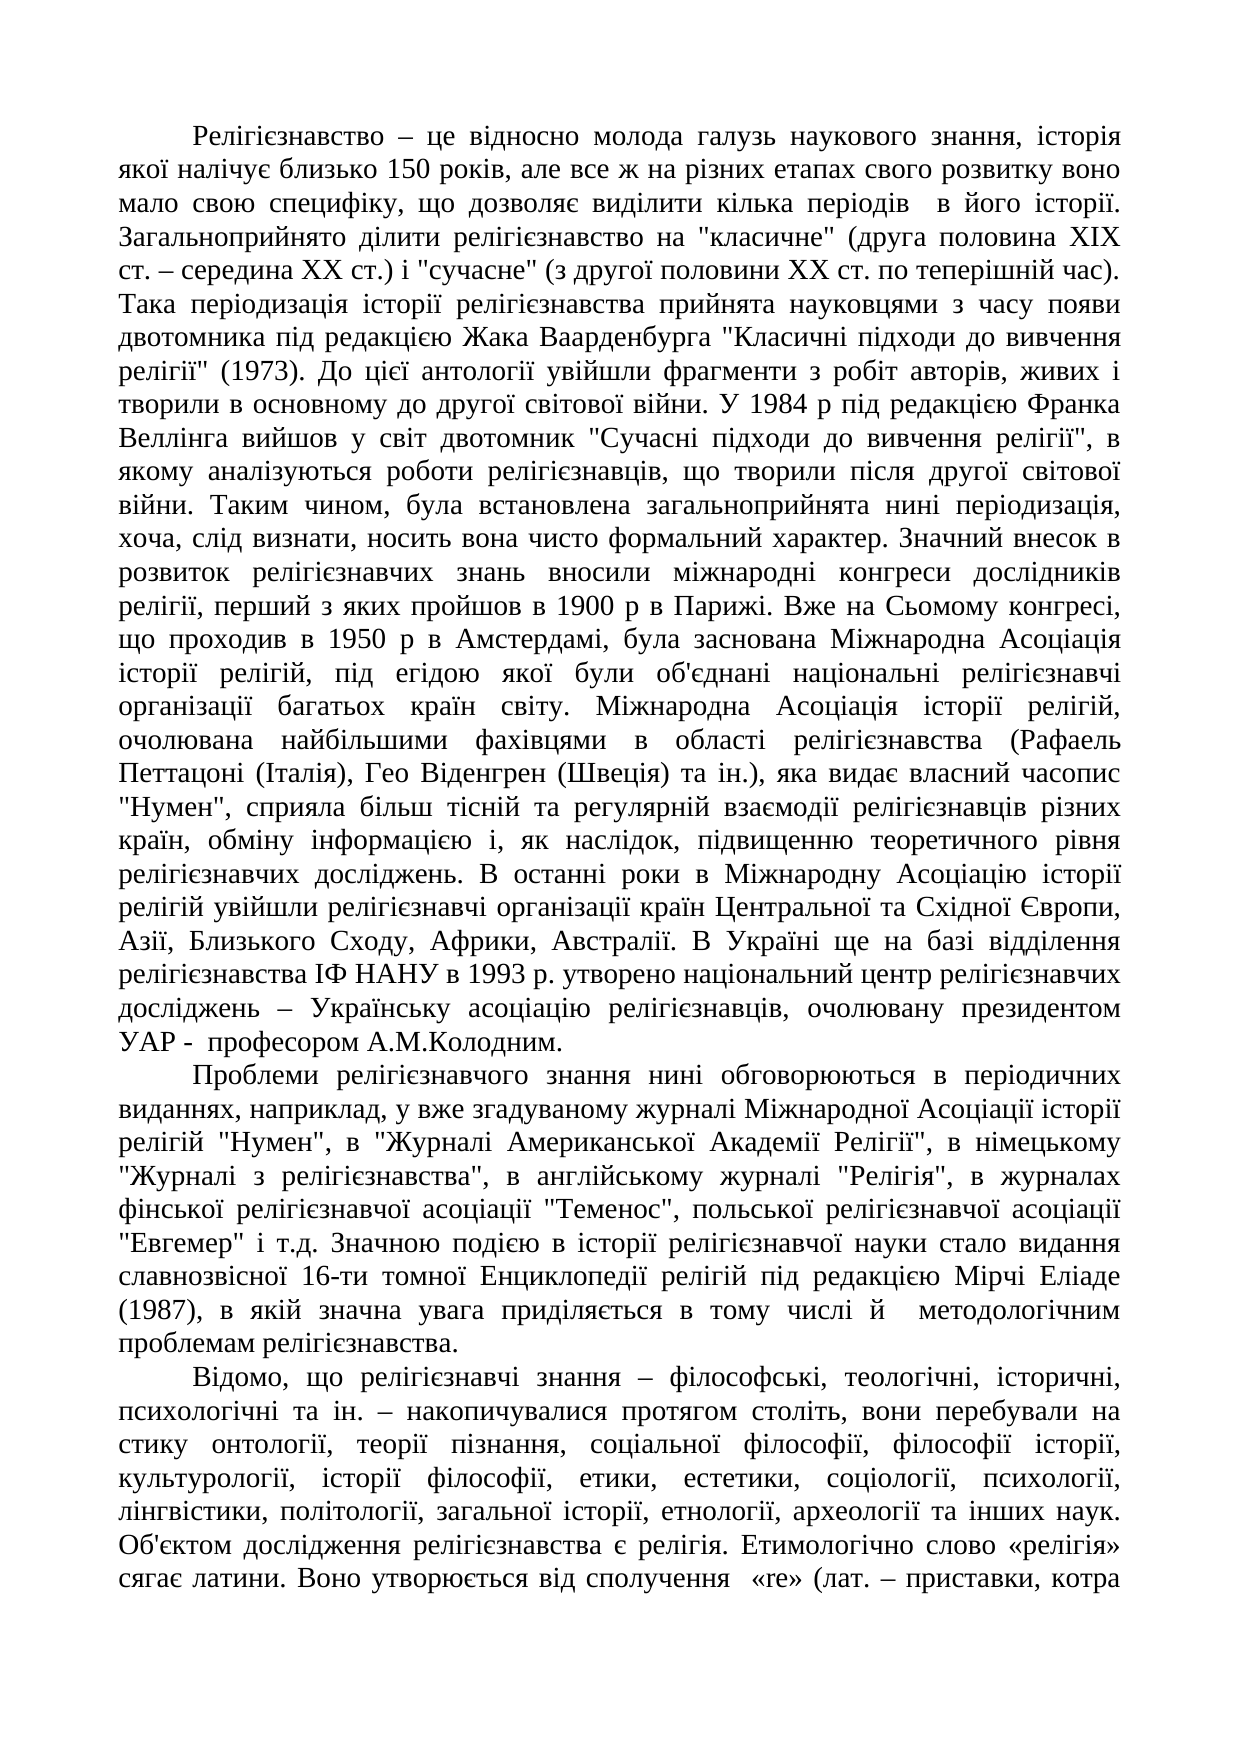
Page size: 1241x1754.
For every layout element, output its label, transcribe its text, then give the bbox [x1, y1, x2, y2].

text Проблеми релігієзнавчого знання нині обговорюються в періодичних виданнях, наприклад, у вже згадуваному журналі Міжнародної Асоціації історії релігій "Нумен", в "Журналі Американської Академії Релігії", в німецькому "Журналі з релігієзнавства", в англійському журналі "Релігія", в журналах фінської релігієзнавчої асоціації "Теменос", польської релігієзнавчої асоціації "Евгемер" і т.д. Значною подією в історії релігієзнавчої науки стало видання славнозвісної 16-ти томної Енциклопедії релігій під редакцією Мірчі Еліаде (1987), в якій значна увага приділяється в тому числі й методологічним проблемам релігієзнавства. [118, 1057, 1122, 1359]
text Релігієзнавство – це відносно молода галузь наукового знання, історія якої налічує близько 150 років, але все ж на різних етапах свого розвитку воно мало свою специфіку, що дозволяє виділити кілька періодів в його історії. Загальноприйнято ділити релігієзнавство на "класичне" (друга половина XIX ст. – середина XX ст.) і "сучасне" (з другої половини XX ст. по теперішній час). Така періодизація історії релігієзнавства прийнята науковцями з часу появи двотомника під редакцією Жака Ваарденбурга "Класичні підходи до вивчення релігії" (1973). До цієї антології увійшли фрагменти з робіт авторів, живих і творили в основному до другої світової війни. У 1984 р під редакцією Франка Веллінга вийшов у світ двотомник "Сучасні підходи до вивчення релігії", в якому аналізуються роботи релігієзнавців, що творили після другої світової війни. Таким чином, була встановлена загальноприйнята нині періодизація, хоча, слід визнати, носить вона чисто формальний характер. Значний внесок в розвиток релігієзнавчих знань вносили міжнародні конгреси дослідників релігії, перший з яких пройшов в 1900 р в Парижі. Вже на Сьомому конгресі, що проходив в 1950 р в Амстердамі, була заснована Міжнародна Асоціація історії релігій, під егідою якої були об'єднані національні релігієзнавчі організації багатьох країн світу. Міжнародна Асоціація історії релігій, очолювана найбільшими фахівцями в області релігієзнавства (Рафаель Петтацоні (Італія), Гео Віденгрен (Швеція) та ін.), яка видає власний часопис "Нумен", сприяла більш тісній та регулярній взаємодії релігієзнавців різних країн, обміну інформацією і, як наслідок, підвищенню теоретичного рівня релігієзнавчих досліджень. В останні роки в Міжнародну Асоціацію історії релігій увійшли релігієзнавчі організації країн Центральної та Східної Європи, Азії, Близького Сходу, Африки, Австралії. В Україні ще на базі відділення релігієзнавства ІФ НАНУ в 1993 р. утворено національний центр релігієзнавчих досліджень – Українську асоціацію релігієзнавців, очолювану президентом УАР - професором А.М.Колодним. [118, 118, 1122, 1057]
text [118, 1359, 1122, 1594]
